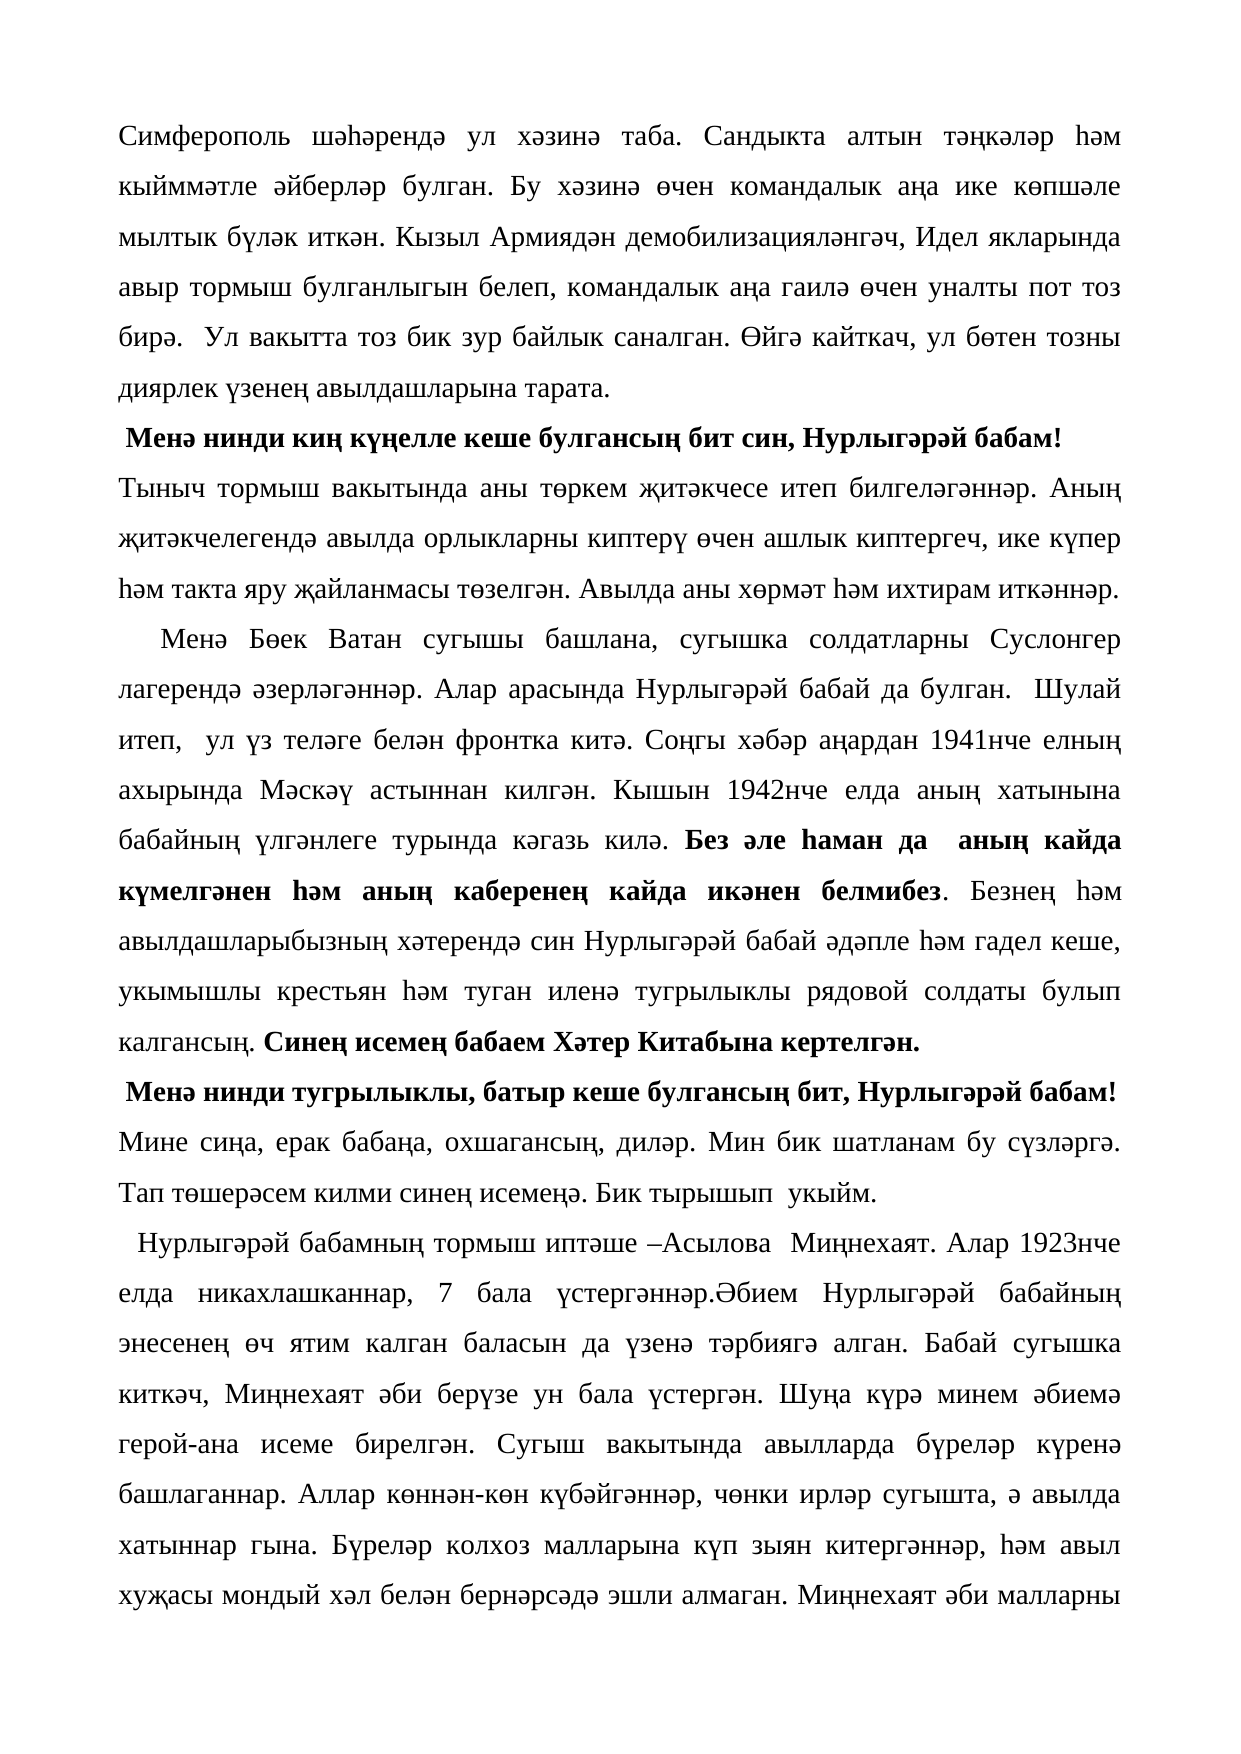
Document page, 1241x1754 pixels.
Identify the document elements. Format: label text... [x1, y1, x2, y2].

text Менә нинди киң күңелле кеше булгансың бит син, Нурлыгәрәй бабам! [118, 420, 1122, 453]
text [118, 118, 1122, 403]
text Мине сиңа, ерак бабаңа, охшагансың, диләр. Мин бик шатланам бу сүзләргә. Тап төшерәсем килми синең исемеңә. Бик тырышып укыйм. [118, 1124, 1122, 1208]
text Менә Бөек Ватан сугышы башлана, сугышка солдатларны Суслонгер лагерендә әзерләгәннәр. Алар арасында Нурлыгәрәй бабай да булган. Шулай итеп, ул үз теләге белән фронтка китә. Соңгы хәбәр аңардан 1941нче елның ахырында Мәскәү астыннан килгән. Кышын 1942нче елда аның хатынына бабайның үлгәнлеге турында кәгазь килә. Без әле һаман да аның кайда күмелгәнен һәм аның каберенең кайда икәнен белмибез. Безнең һәм авылдашларыбызның хәтерендә син Нурлыгәрәй бабай әдәпле һәм гадел кеше, укымышлы крестьян һәм туган иленә тугрылыклы рядовой солдаты булып калгансың. Синең исемең бабаем Хәтер Китабына кертелгән. [118, 621, 1122, 1057]
text Тыныч тормыш вакытында аны төркем җитәкчесе итеп билгеләгәннәр. Аның җитәкчелегендә авылда орлыкларны киптерү өчен ашлык киптергеч, ике күпер һәм такта яру җайланмасы төзелгән. Авылда аны хөрмәт һәм ихтирам иткәннәр. [118, 470, 1122, 604]
text Менә нинди тугрылыклы, батыр кеше булгансың бит, Нурлыгәрәй бабам! [118, 1074, 1122, 1108]
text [118, 1225, 1122, 1611]
